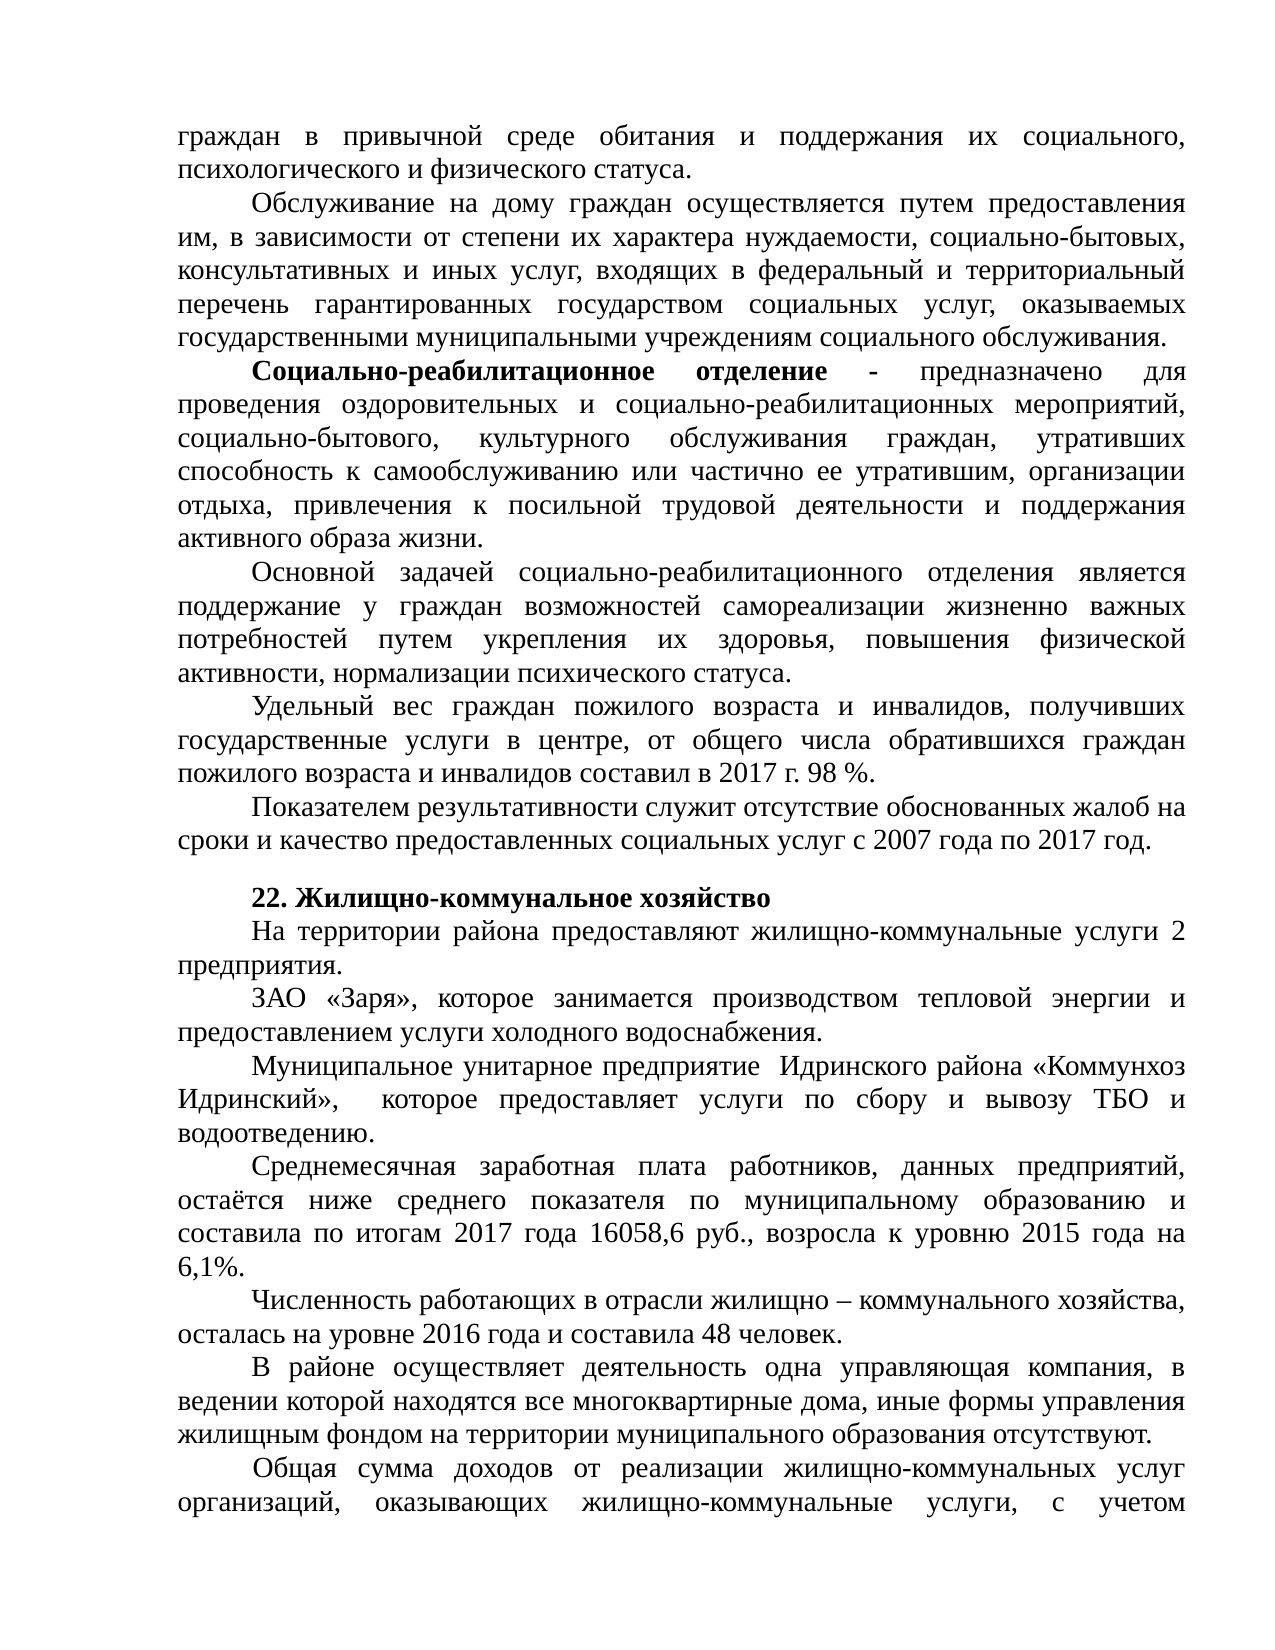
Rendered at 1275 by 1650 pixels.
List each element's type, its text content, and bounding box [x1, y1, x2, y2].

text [177, 118, 1186, 185]
text Основной задачей социально-реабилитационного отделения является поддержание у граждан возможностей самореализации жизненно важных потребностей путем укрепления их здоровья, повышения физической активности, нормализации психического статуса. [177, 554, 1186, 688]
text 22. Жилищно-коммунальное хозяйство [177, 880, 1186, 913]
text В районе осуществляет деятельность одна управляющая компания, в ведении которой находятся все многоквартирные дома, иные формы управления жилищным фондом на территории муниципального образования отсутствуют. [177, 1349, 1186, 1450]
text Численность работающих в отрасли жилищно – коммунального хозяйства, осталась на уровне 2016 года и составила 48 человек. [177, 1282, 1186, 1349]
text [177, 1450, 1186, 1517]
text Обслуживание на дому граждан осуществляется путем предоставления им, в зависимости от степени их характера нуждаемости, социально-бытовых, консультативных и иных услуг, входящих в федеральный и территориальный перечень гарантированных государством социальных услуг, оказываемых государственными муниципальными учреждениям социального обслуживания. [177, 185, 1186, 353]
text Показателем результативности служит отсутствие обоснованных жалоб на сроки и качество предоставленных социальных услуг с 2007 года по 2017 год. [177, 789, 1186, 856]
text Среднемесячная заработная плата работников, данных предприятий, остаётся ниже среднего показателя по муниципальному образованию и составила по итогам 2017 года 16058,6 руб., возросла к уровню 2015 года на 6,1%. [177, 1148, 1186, 1282]
text На территории района предоставляют жилищно-коммунальные услуги 2 предприятия. [177, 913, 1186, 981]
text Удельный вес граждан пожилого возраста и инвалидов, получивших государственные услуги в центре, от общего числа обратившихся граждан пожилого возраста и инвалидов составил в 2017 г. 98 %. [177, 688, 1186, 789]
text Социально-реабилитационное отделение - предназначено для проведения оздоровительных и социально-реабилитационных мероприятий, социально-бытового, культурного обслуживания граждан, утративших способность к самообслуживанию или частично ее утратившим, организации отдыха, привлечения к посильной трудовой деятельности и поддержания активного образа жизни. [177, 353, 1186, 554]
text ЗАО «Заря», которое занимается производством тепловой энергии и предоставлением услуги холодного водоснабжения. [177, 981, 1186, 1048]
text Муниципальное унитарное предприятие Идринского района «Коммунхоз Идринский», которое предоставляет услуги по сбору и вывозу ТБО и водоотведению. [177, 1048, 1186, 1148]
